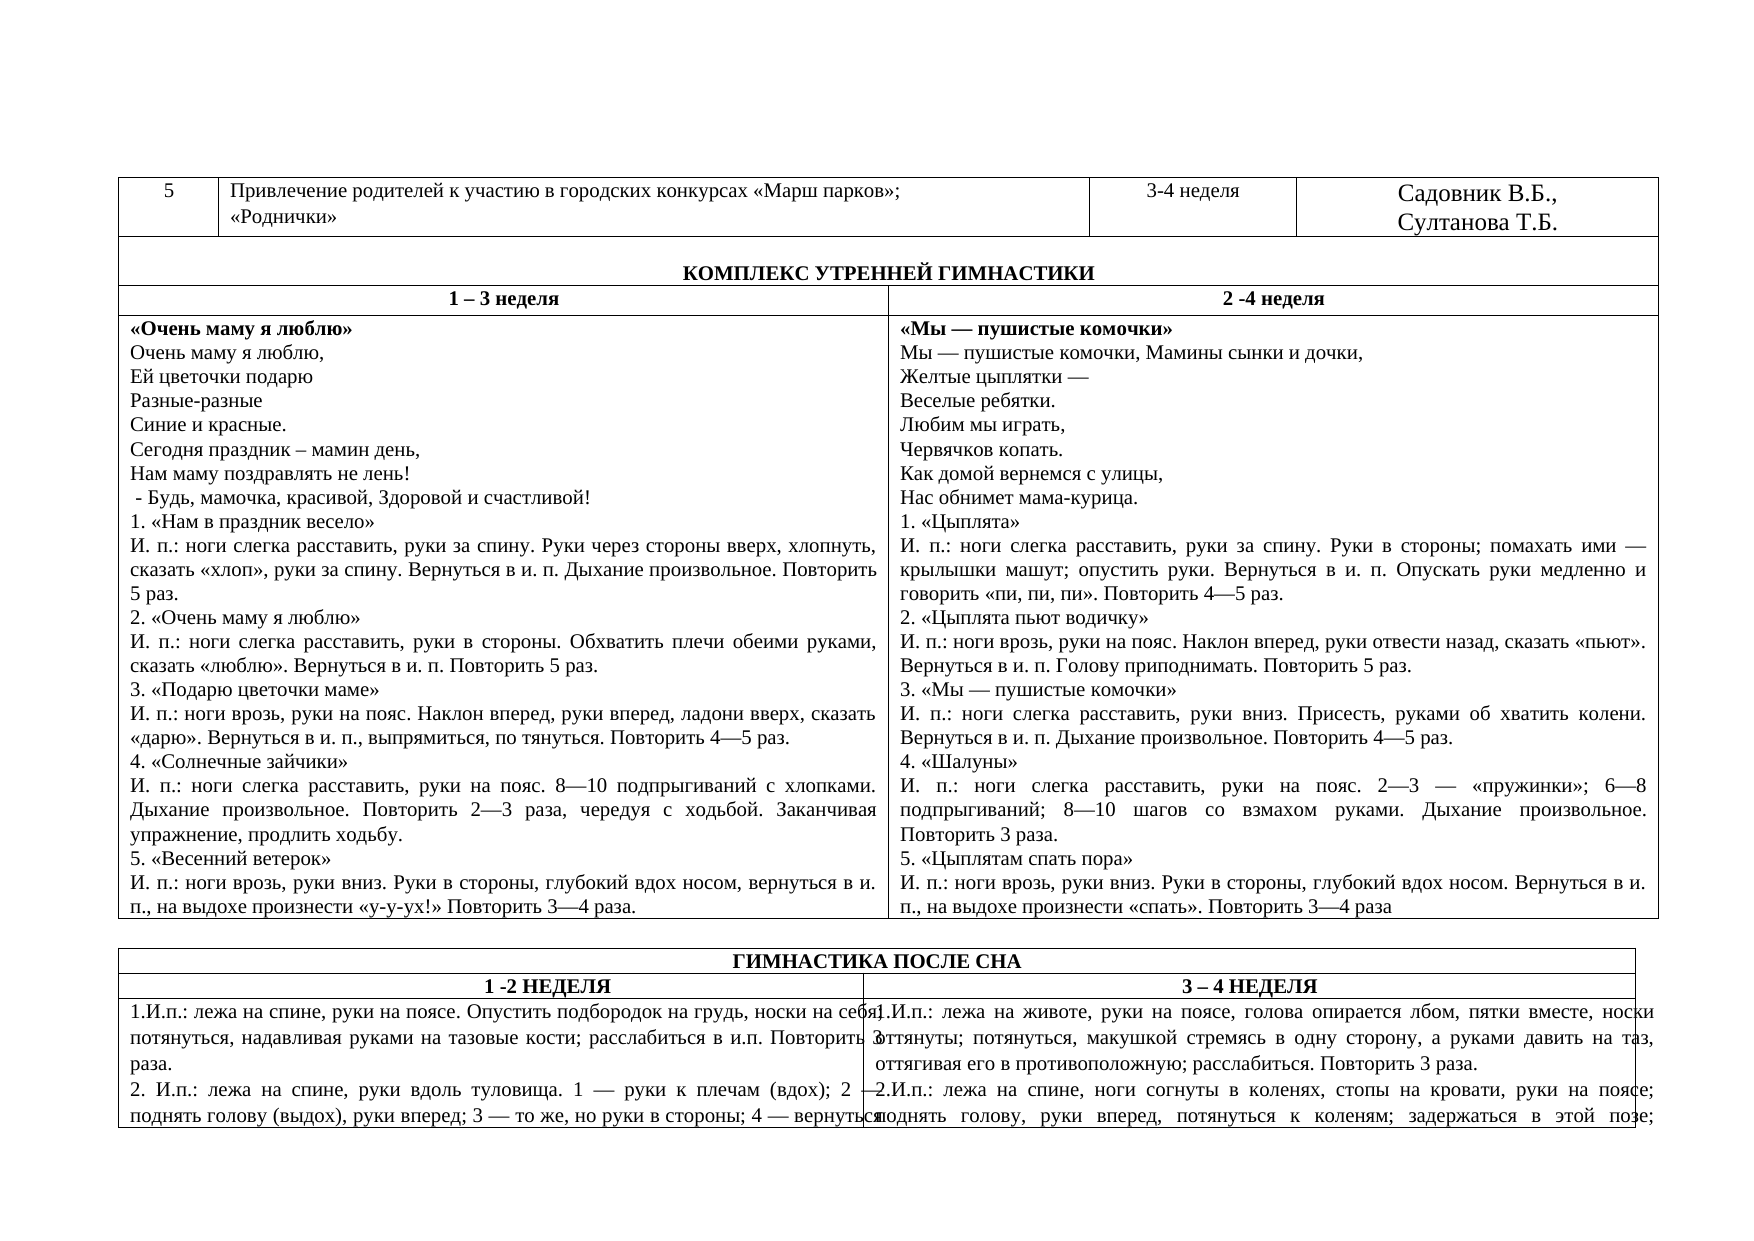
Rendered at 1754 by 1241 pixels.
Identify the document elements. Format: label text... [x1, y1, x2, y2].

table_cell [1297, 178, 1658, 236]
table_header ГИМНАСТИКА ПОСЛЕ СНА [119, 949, 1635, 973]
table_cell «Очень маму я люблю» Очень маму я люблю, Ей цветочки подарю Разные-разные Синие и красные. Сегодня праздник – мамин день, Нам маму поздравлять не лень! - Будь, мамочка, красивой, Здоровой и счастливой! 1. «Нам в праздник весело» И. п.: ноги слегка расставить, руки за спину. Руки через стороны вверх, хлопнуть, сказать «хлоп», руки за спину. Вернуться в и. п. Дыхание произвольное. Повторить 5 раз. 2. «Очень маму я люблю» И. п.: ноги слегка расставить, руки в стороны. Обхватить плечи обеими руками, сказать «люблю». Вернуться в и. п. Повторить 5 раз. 3. «Подарю цветочки маме» И. п.: ноги врозь, руки на пояс. Наклон вперед, руки вперед, ладони вверх, сказать «дарю». Вернуться в и. п., выпрямиться, по тянуться. Повторить 4—5 раз. 4. «Солнечные зайчики» И. п.: ноги слегка расставить, руки на пояс. 8—10 подпрыгиваний с хлопками. Дыхание произвольное. Повторить 2—3 раза, чередуя с ходьбой. Заканчивая упражнение, продлить ходьбу. 5. «Весенний ветерок» И. п.: ноги врозь, руки вниз. Руки в стороны, глубокий вдох носом, вернуться в и. п., на выдохе произнести «у-у-ух!» Повторить 3—4 раза. [119, 316, 888, 918]
table_cell КОМПЛЕКС УТРЕННЕЙ ГИМНАСТИКИ [119, 237, 1658, 285]
table_cell 3-4 неделя [1090, 178, 1296, 236]
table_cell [119, 999, 863, 1127]
table_cell 5 [119, 178, 218, 236]
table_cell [864, 999, 1635, 1127]
table_cell 2 -4 неделя [889, 286, 1658, 315]
table_cell 3 – 4 НЕДЕЛЯ [864, 974, 1635, 998]
table_cell Привлечение родителей к участию в городских конкурсах «Марш парков»; «Роднички» [219, 178, 1089, 236]
table_cell 1 – 3 неделя [119, 286, 888, 315]
table_cell «Мы — пушистые комочки» Мы — пушистые комочки, Мамины сынки и дочки, Желтые цыплятки — Веселые ребятки. Любим мы играть, Червячков копать. Как домой вернемся с улицы, Нас обнимет мама-курица. 1. «Цыплята» И. п.: ноги слегка расставить, руки за спину. Руки в стороны; помахать ими — крылышки машут; опустить руки. Вернуться в и. п. Опускать руки медленно и говорить «пи, пи, пи». Повторить 4—5 раз. 2. «Цыплята пьют водичку» И. п.: ноги врозь, руки на пояс. Наклон вперед, руки отвести назад, сказать «пьют». Вернуться в и. п. Голову приподнимать. Повторить 5 раз. 3. «Мы — пушистые комочки» И. п.: ноги слегка расставить, руки вниз. Присесть, руками об хватить колени. Вернуться в и. п. Дыхание произвольное. Повторить 4—5 раз. 4. «Шалуны» И. п.: ноги слегка расставить, руки на пояс. 2—3 — «пружинки»; 6—8 подпрыгиваний; 8—10 шагов со взмахом руками. Дыхание произвольное. Повторить 3 раза. 5. «Цыплятам спать пора» И. п.: ноги врозь, руки вниз. Руки в стороны, глубокий вдох носом. Вернуться в и. п., на выдохе произнести «спать». Повторить 3—4 раза [889, 316, 1658, 918]
table_cell 1 -2 НЕДЕЛЯ [119, 974, 863, 998]
